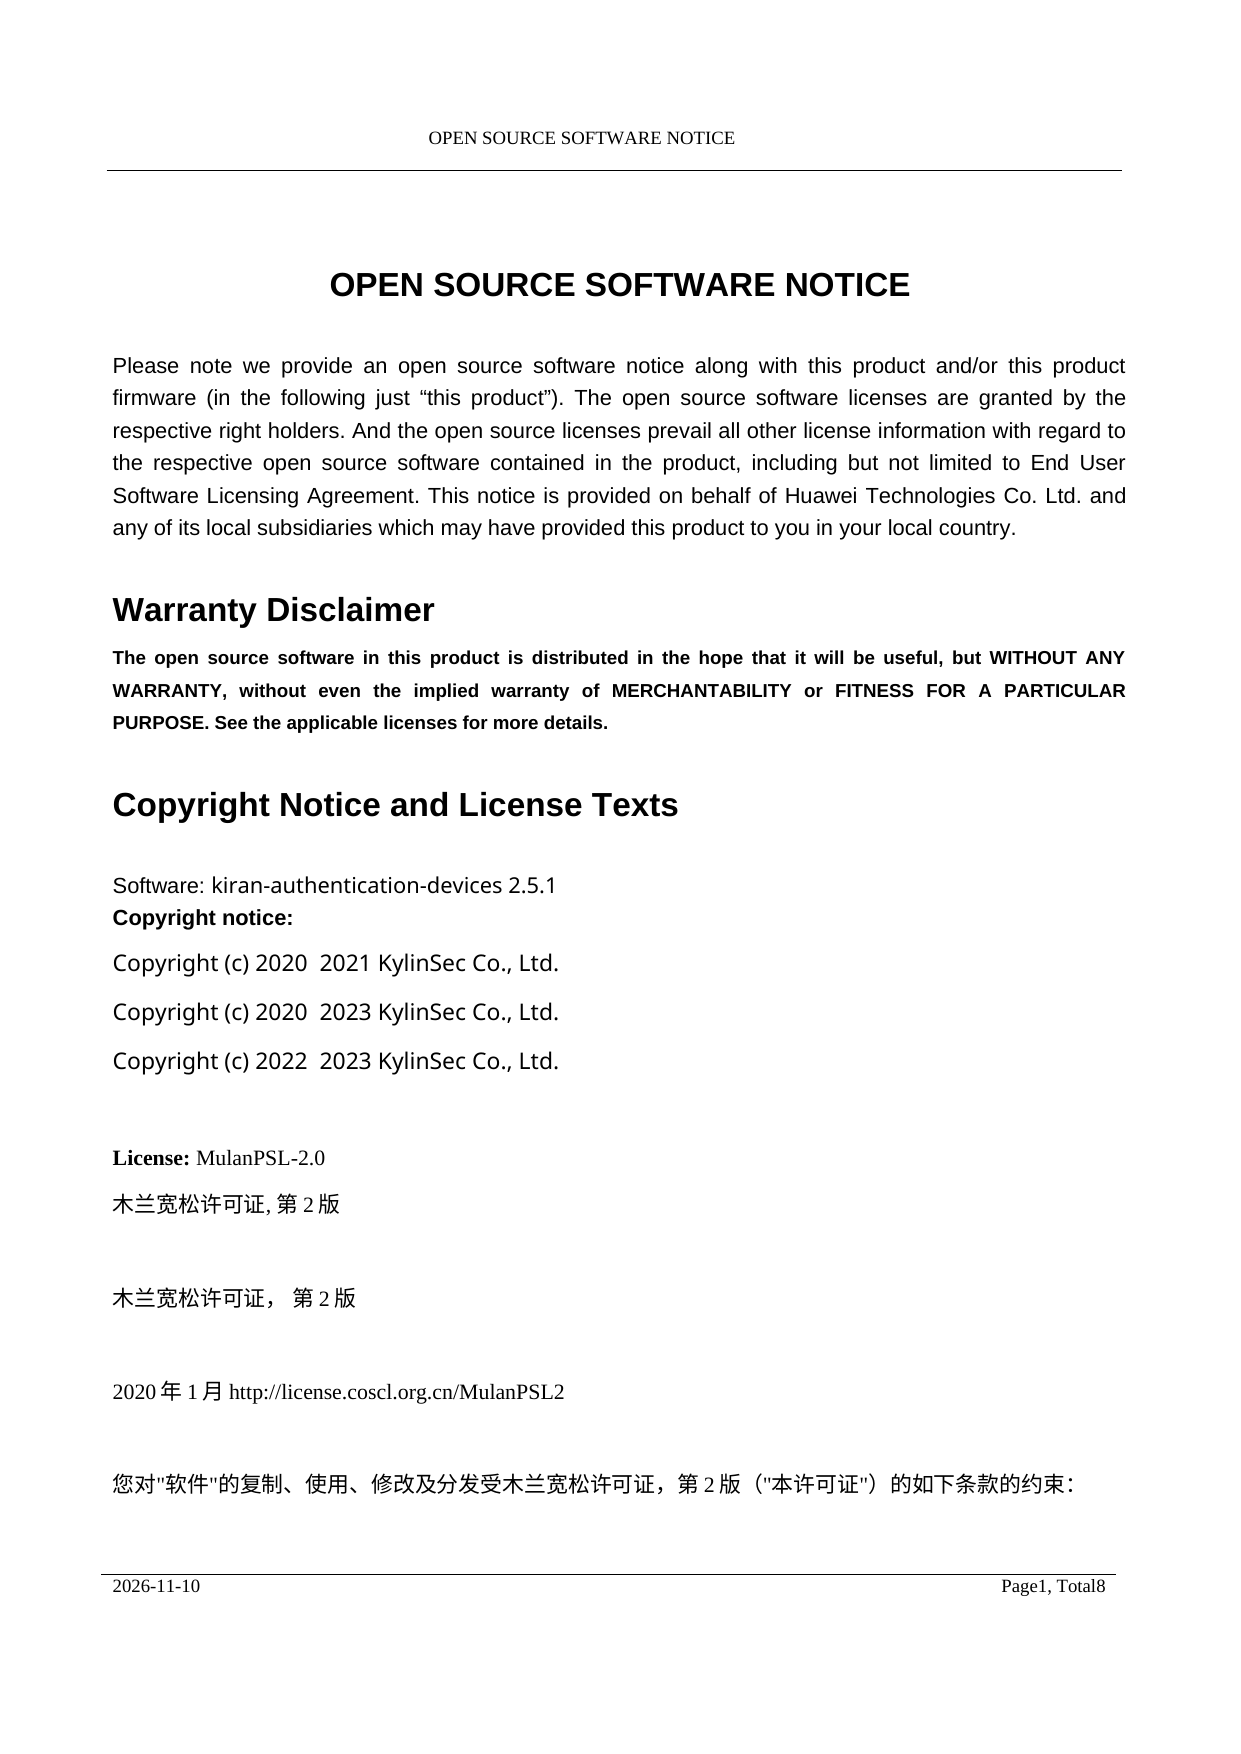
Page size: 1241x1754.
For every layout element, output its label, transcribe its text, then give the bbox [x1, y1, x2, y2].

text Copyright notice: [112, 901, 1128, 934]
text Warranty Disclaimer [112, 576, 1128, 641]
text 2020年1月 http://license.coscl.org.cn/MulanPSL2 [112, 1373, 1128, 1406]
text Copyright Notice and License Texts [112, 771, 1128, 836]
text The open source software in this product is distributed in the hope that it will be useful, but WITHOUT ANY WARRANTY, without even the implied warranty of MERCHANTABILITY or FITNESS FOR A PARTICULAR PURPOSE. See the applicable licenses for more details. [112, 641, 1128, 739]
text License: MulanPSL-2.0 [112, 1142, 1128, 1174]
text Copyright (c) 2020 2021 KylinSec Co., Ltd. Copyright (c) 2020 2023 KylinSec Co., Ltd. Copyright (c) 2022 2023 KylinSec Co., Ltd. [112, 947, 1128, 1125]
text 木兰宽松许可证, 第2版 [112, 1187, 1128, 1219]
text 木兰宽松许可证， 第2版 [112, 1280, 1128, 1313]
text OPEN SOURCE SOFTWARE NOTICE [112, 251, 1128, 316]
text Software: kiran-authentication-devices 2.5.1 [112, 869, 1128, 901]
text Please note we provide an open source software notice along with this product and/or this product firmware (in the following just “this product”). The open source software licenses are granted by the respective right holders. And the open source licenses prevail all other license information with regard to the respective open source software contained in the product, including but not limited to End User Software Licensing Agreement. This notice is provided on behalf of Huawei Technologies Co. Ltd. and any of its local subsidiaries which may have provided this product to you in your local country. [112, 349, 1128, 544]
text 您对"软件"的复制、使用、修改及分发受木兰宽松许可证，第2版（"本许可证"）的如下条款的约束： [112, 1467, 1128, 1499]
